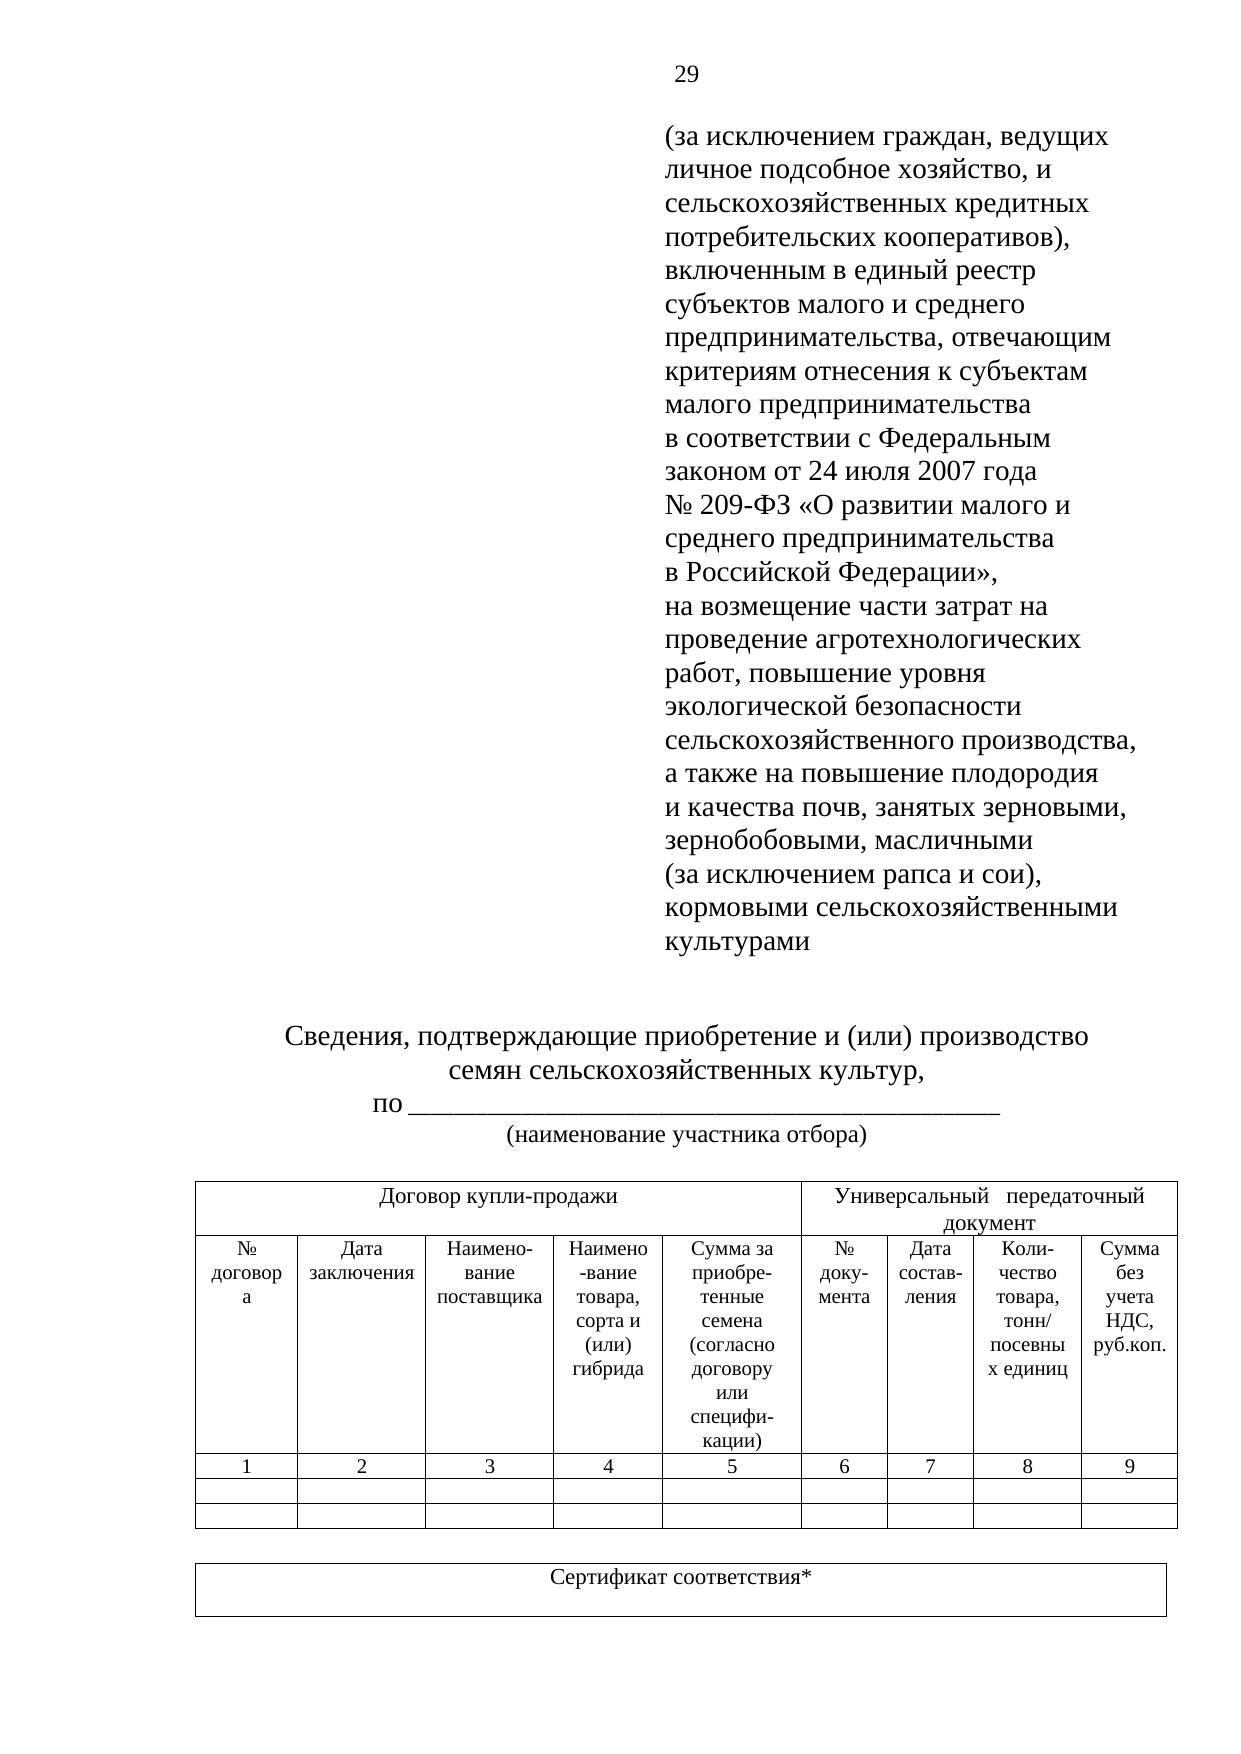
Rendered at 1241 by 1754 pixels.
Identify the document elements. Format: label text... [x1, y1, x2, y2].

table_cell [663, 1504, 801, 1528]
text предпринимательства, отвечающим [207, 319, 1167, 353]
table_cell № договора [196, 1236, 297, 1452]
text Сведения, подтверждающие приобретение и (или) производство [207, 1018, 1167, 1052]
table_cell [888, 1504, 973, 1528]
text включенным в единый реестр [207, 252, 1167, 286]
table_cell Сумма за приобре-тенные семена (согласно договору или специфи-кации) [663, 1236, 801, 1452]
table_cell Сумма без учета НДС, руб.коп. [1082, 1236, 1177, 1452]
table_cell Дата заключения [298, 1236, 425, 1452]
text среднего предпринимательства [207, 521, 1167, 554]
text законом от 24 июля 2007 года [207, 453, 1167, 487]
text субъектов малого и среднего [207, 286, 1167, 319]
text проведение агротехнологических [207, 621, 1167, 655]
table_cell Наимено-вание поставщика [426, 1236, 553, 1452]
table_cell [663, 1479, 801, 1503]
table_cell 6 [802, 1454, 887, 1478]
text семян сельскохозяйственных культур, [207, 1052, 1167, 1085]
text потребительских кооперативов), [207, 219, 1167, 252]
table_cell 3 [426, 1454, 553, 1478]
table_cell 9 [1082, 1454, 1177, 1478]
table_cell [554, 1479, 662, 1503]
table_cell [298, 1504, 425, 1528]
table_header Универсальный передаточный документ [802, 1182, 1177, 1235]
text по ____________________________________________________ [207, 1085, 1167, 1119]
text в соответствии с Федеральным [207, 420, 1167, 453]
table_cell 2 [298, 1454, 425, 1478]
table_cell [426, 1479, 553, 1503]
table_cell [974, 1479, 1081, 1503]
table_cell 4 [554, 1454, 662, 1478]
text работ, повышение уровня [207, 655, 1167, 688]
table_cell [802, 1479, 887, 1503]
table_cell [1082, 1479, 1177, 1503]
table_cell Наимено-вание товара, сорта и (или) гибрида [554, 1236, 662, 1452]
table_cell [298, 1479, 425, 1503]
table_cell [196, 1479, 297, 1503]
table_cell [1082, 1504, 1177, 1528]
text малого предпринимательства [207, 386, 1167, 420]
text и качества почв, занятых зерновыми, [207, 789, 1167, 822]
text (за исключением граждан, ведущих [207, 118, 1167, 152]
table_cell [426, 1504, 553, 1528]
table_header Договор купли-продажи [196, 1182, 801, 1235]
table_cell [196, 1504, 297, 1528]
text а также на повышение плодородия [207, 755, 1167, 789]
table_cell Дата состав-ления [888, 1236, 973, 1452]
table_cell [888, 1479, 973, 1503]
table_cell 8 [974, 1454, 1081, 1478]
table_cell 5 [663, 1454, 801, 1478]
text личное подсобное хозяйство, и [207, 152, 1167, 185]
text сельскохозяйственных кредитных [207, 185, 1167, 219]
text (наименование участника отбора) [207, 1119, 1167, 1148]
text критериям отнесения к субъектам [207, 353, 1167, 386]
text сельскохозяйственного производства, [207, 722, 1167, 755]
text в Российской Федерации», [207, 554, 1167, 588]
text на возмещение части затрат на [207, 588, 1167, 621]
table_cell [802, 1504, 887, 1528]
table_cell № доку-мента [802, 1236, 887, 1452]
table_cell Коли-чество товара, тонн/ посевных единиц [974, 1236, 1081, 1452]
text экологической безопасности [207, 688, 1167, 722]
table_header Сертификат соответствия* [196, 1564, 1166, 1616]
table_cell 7 [888, 1454, 973, 1478]
text № 209-ФЗ «О развитии малого и [207, 487, 1167, 521]
text (за исключением рапса и сои), [207, 856, 1167, 889]
text зернобобовыми, масличными [207, 822, 1167, 856]
table_cell [554, 1504, 662, 1528]
table_cell 1 [196, 1454, 297, 1478]
text культурами [207, 923, 1167, 957]
text кормовыми сельскохозяйственными [207, 889, 1167, 923]
table_cell [974, 1504, 1081, 1528]
